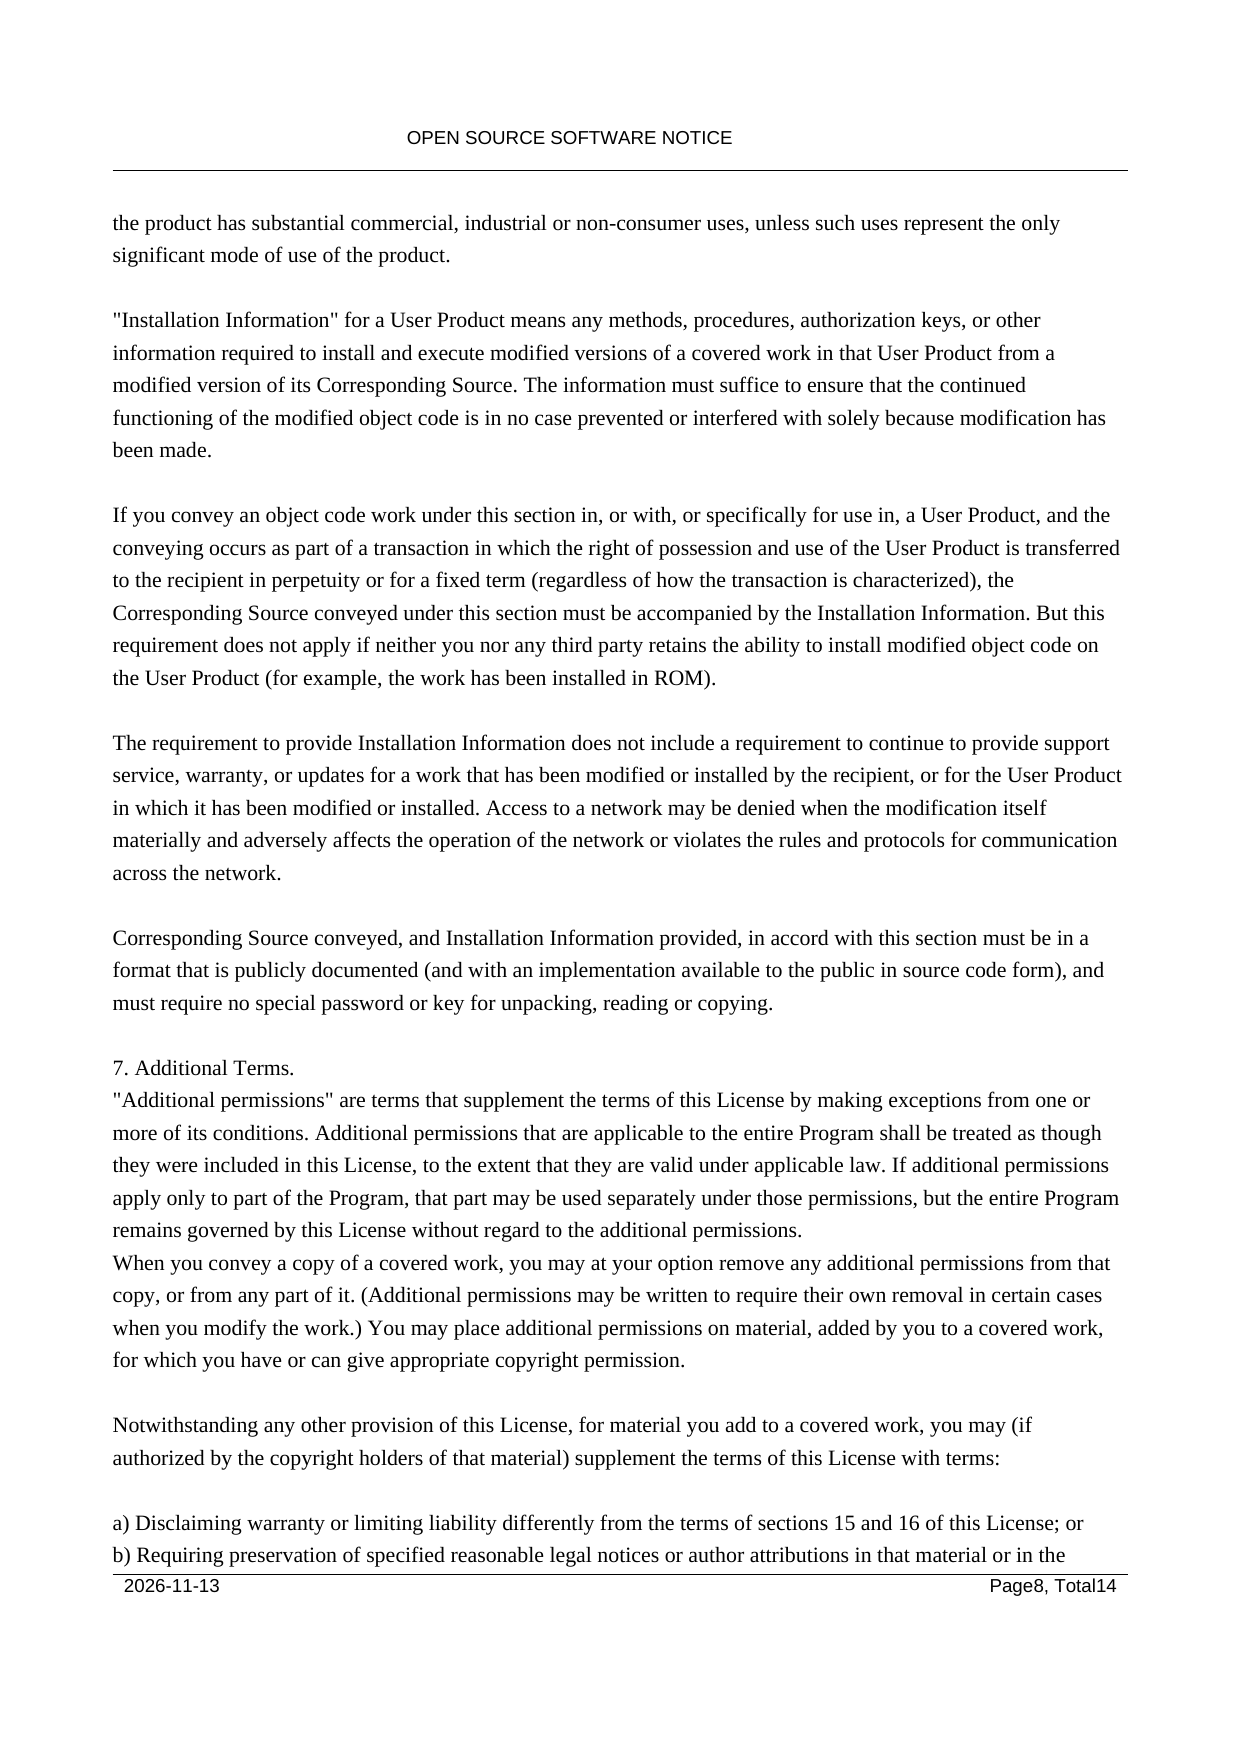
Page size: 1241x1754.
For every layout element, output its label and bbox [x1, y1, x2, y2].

text [112, 206, 1128, 1571]
